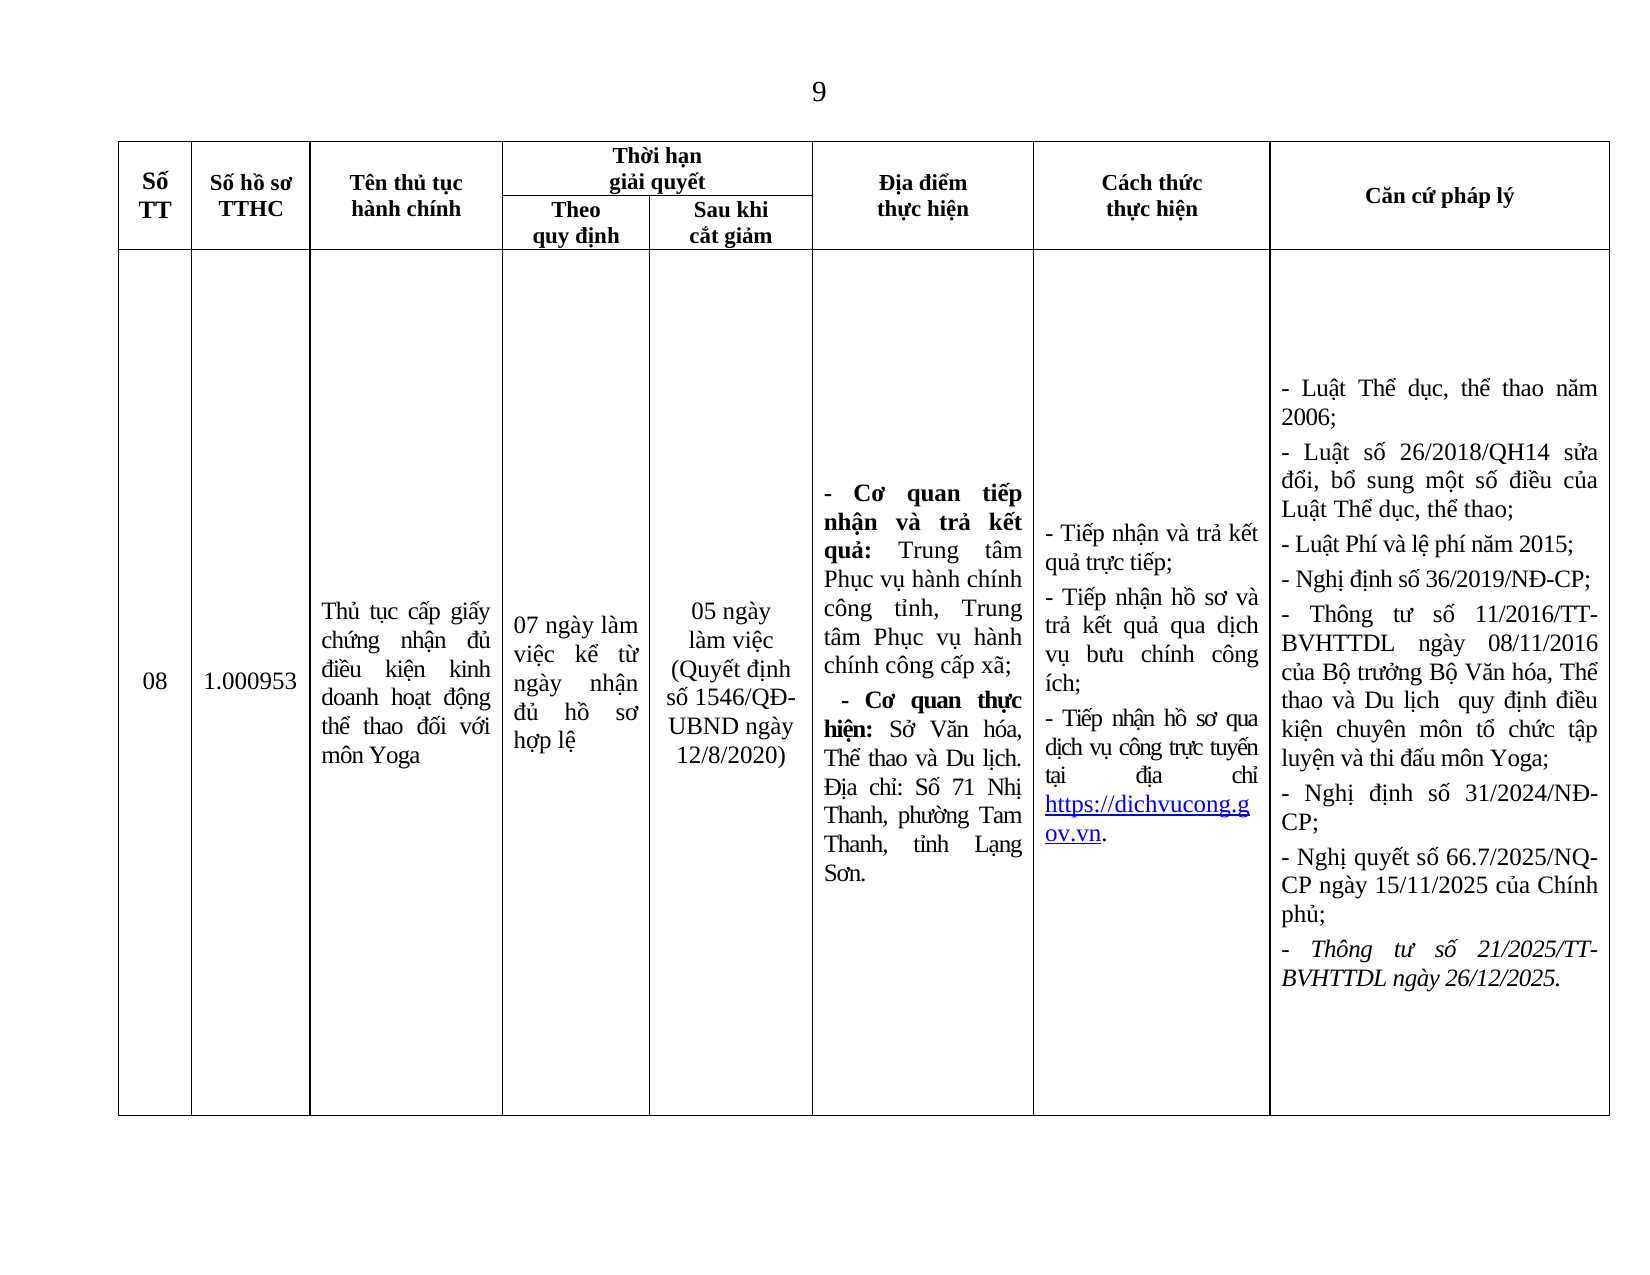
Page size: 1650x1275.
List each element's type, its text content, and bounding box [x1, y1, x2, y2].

table_header Tên thủ tục hành chính [311, 142, 502, 248]
table_header Địa điểm thực hiện [813, 142, 1033, 248]
table_header Thời hạn giải quyết [503, 142, 812, 195]
table_cell Theo quy định [503, 196, 649, 248]
table_header Số hồ sơ TTHC [192, 142, 309, 248]
table_cell 05 ngày làm việc (Quyết định số 1546/QĐ-UBND ngày 12/8/2020) [650, 250, 812, 1115]
table_cell 1.000953 [192, 250, 309, 1115]
table_header Căn cứ pháp lý [1271, 142, 1609, 248]
table_cell - Luật Thể dục, thể thao năm 2006; - Luật số 26/2018/QH14 sửa đổi, bổ sung một số điều của Luật Thể dục, thể thao; - Luật Phí và lệ phí năm 2015; - Nghị định số 36/2019/NĐ-CP; - Thông tư số 11/2016/TT-BVHTTDL ngày 08/11/2016 của Bộ trưởng Bộ Văn hóa, Thể thao và Du lịch quy định điều kiện chuyên môn tổ chức tập luyện và thi đấu môn Yoga; - Nghị định số 31/2024/NĐ-CP; - Nghị quyết số 66.7/2025/NQ-CP ngày 15/11/2025 của Chính phủ; - Thông tư số 21/2025/TT-BVHTTDL ngày 26/12/2025. [1271, 250, 1609, 1115]
table_header Cách thức thực hiện [1034, 142, 1269, 248]
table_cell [503, 250, 649, 1115]
table_cell Thủ tục cấp giấy chứng nhận đủ điều kiện kinh doanh hoạt động thể thao đối với môn Yoga [311, 250, 502, 1115]
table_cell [1034, 250, 1269, 1115]
table_cell Sau khi cắt giảm [650, 196, 812, 248]
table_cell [813, 250, 1033, 1115]
table_cell 08 [119, 250, 191, 1115]
table_header Số TT [119, 142, 191, 248]
